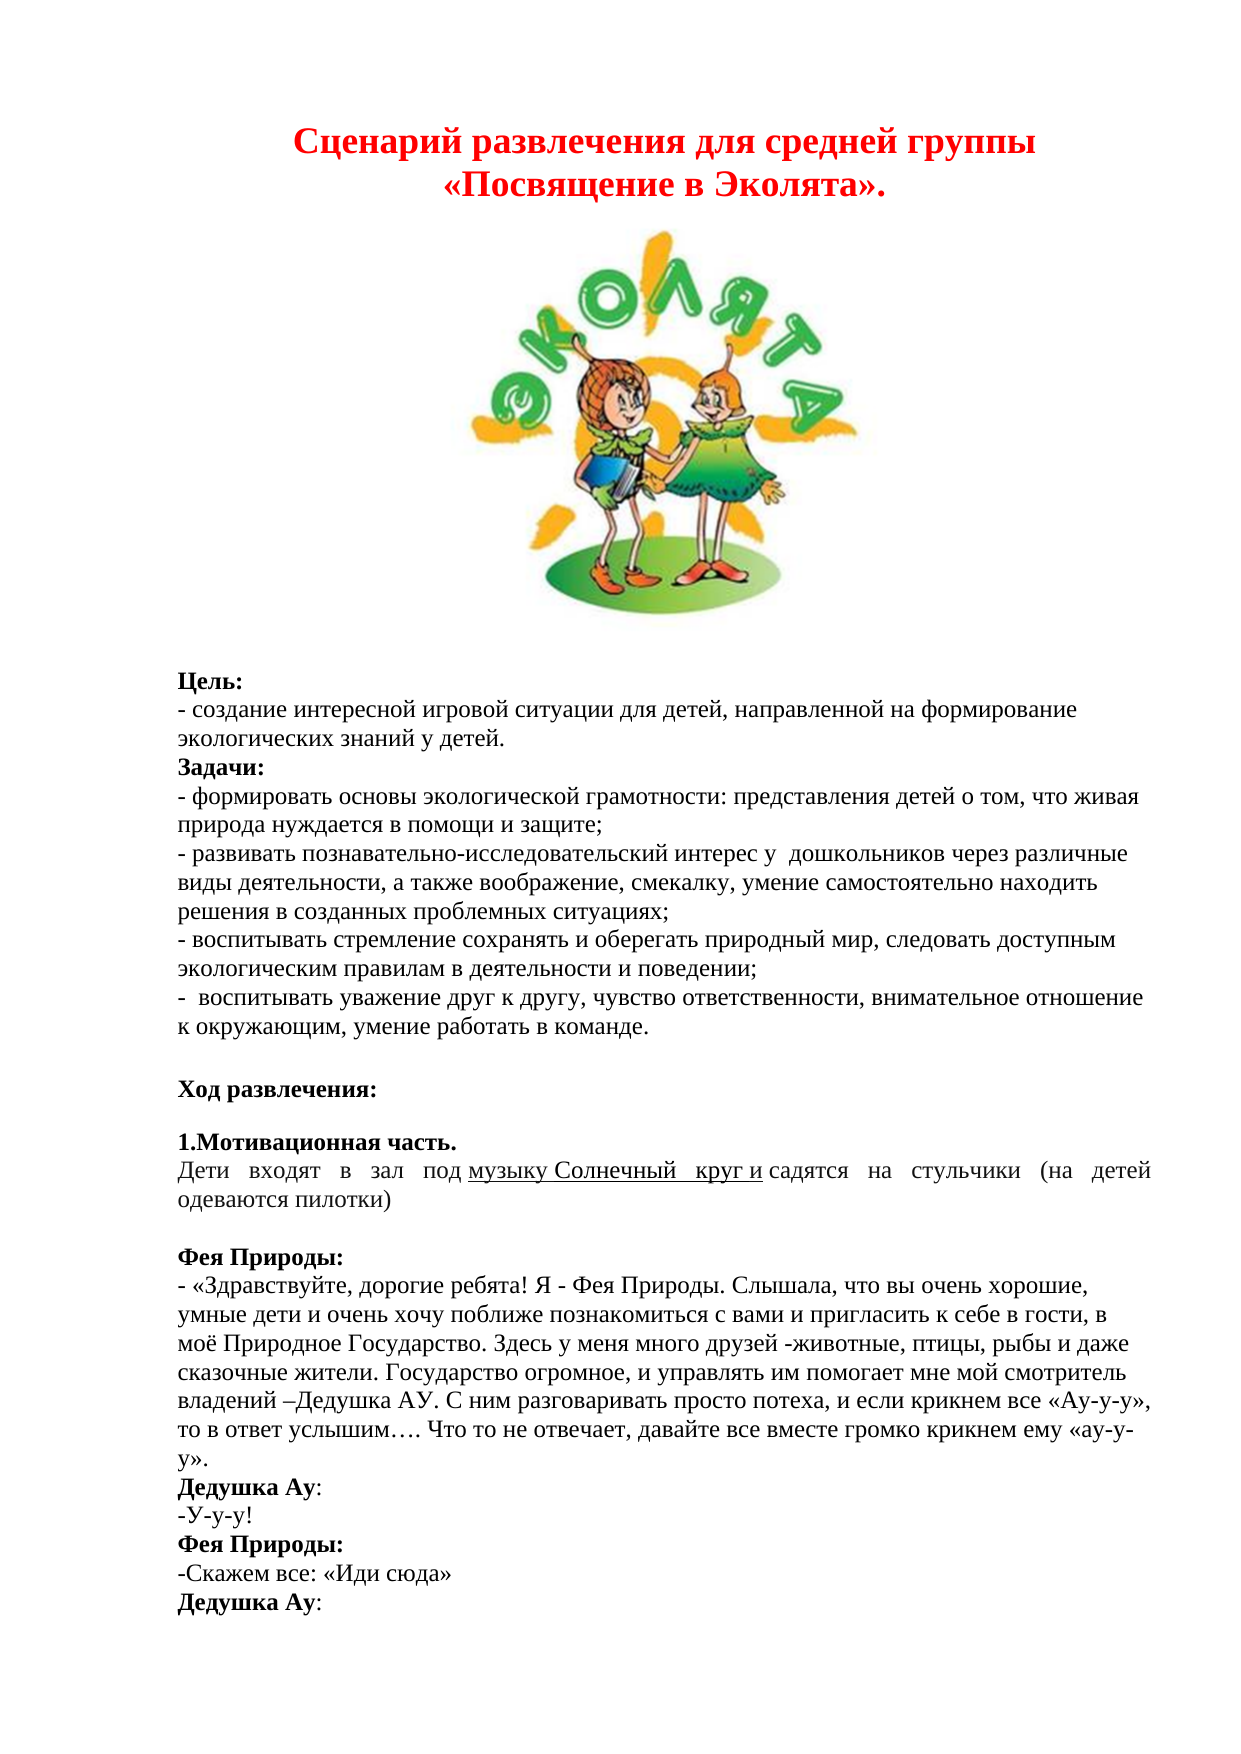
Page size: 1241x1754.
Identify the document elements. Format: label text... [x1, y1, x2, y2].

text -Скажем все: «Иди сюда» [177, 1558, 1152, 1587]
text - развивать познавательно-исследовательский интерес у дошкольников через различные виды деятельности, а также воображение, смекалку, умение самостоятельно находить решения в созданных проблемных ситуациях; [177, 838, 1152, 924]
text Фея Природы: [177, 1242, 1152, 1271]
text Фея Природы: [177, 1529, 1152, 1558]
text - воспитывать уважение друг к другу, чувство ответственности, внимательное отношение к окружающим, умение работать в команде. [177, 982, 1152, 1039]
text - создание интересной игровой ситуации для детей, направленной на формирование экологических знаний у детей. [177, 694, 1152, 752]
text -У-у-у! [177, 1501, 1152, 1529]
text 1.Мотивационная часть. [177, 1127, 1152, 1156]
text - воспитывать стремление сохранять и оберегать природный мир, следовать доступным экологическим правилам в деятельности и поведении; [177, 924, 1152, 982]
text Ход развлечения: [177, 1074, 1152, 1103]
text - «Здравствуйте, дорогие ребята! Я - Фея Природы. Слышала, что вы очень хорошие, умные дети и очень хочу поближе познакомиться с вами и пригласить к себе в гости, в моё Природное Государство. Здесь у меня много друзей -животные, птицы, рыбы и даже сказочные жители. Государство огромное, и управлять им помогает мне мой смотритель владений –Дедушка АУ. С ним разговаривать просто потеха, и если крикнем все «Ау-у-у», то в ответ услышим…. Что то не отвечает, давайте все вместе громко крикнем ему «ау-у-у». [177, 1271, 1152, 1472]
text Цель: [177, 666, 1152, 694]
text Задачи: [177, 752, 1152, 781]
text Дети входят в зал под музыку Солнечный круг и садятся на стульчики (на детей одеваются пилотки) [177, 1156, 1152, 1213]
text - формировать основы экологической грамотности: представления детей о том, что живая природа нуждается в помощи и защите; [177, 781, 1152, 838]
picture [351, 204, 977, 643]
text Дедушка Ау: [177, 1472, 1152, 1501]
text Дедушка Ау: [177, 1587, 1152, 1616]
